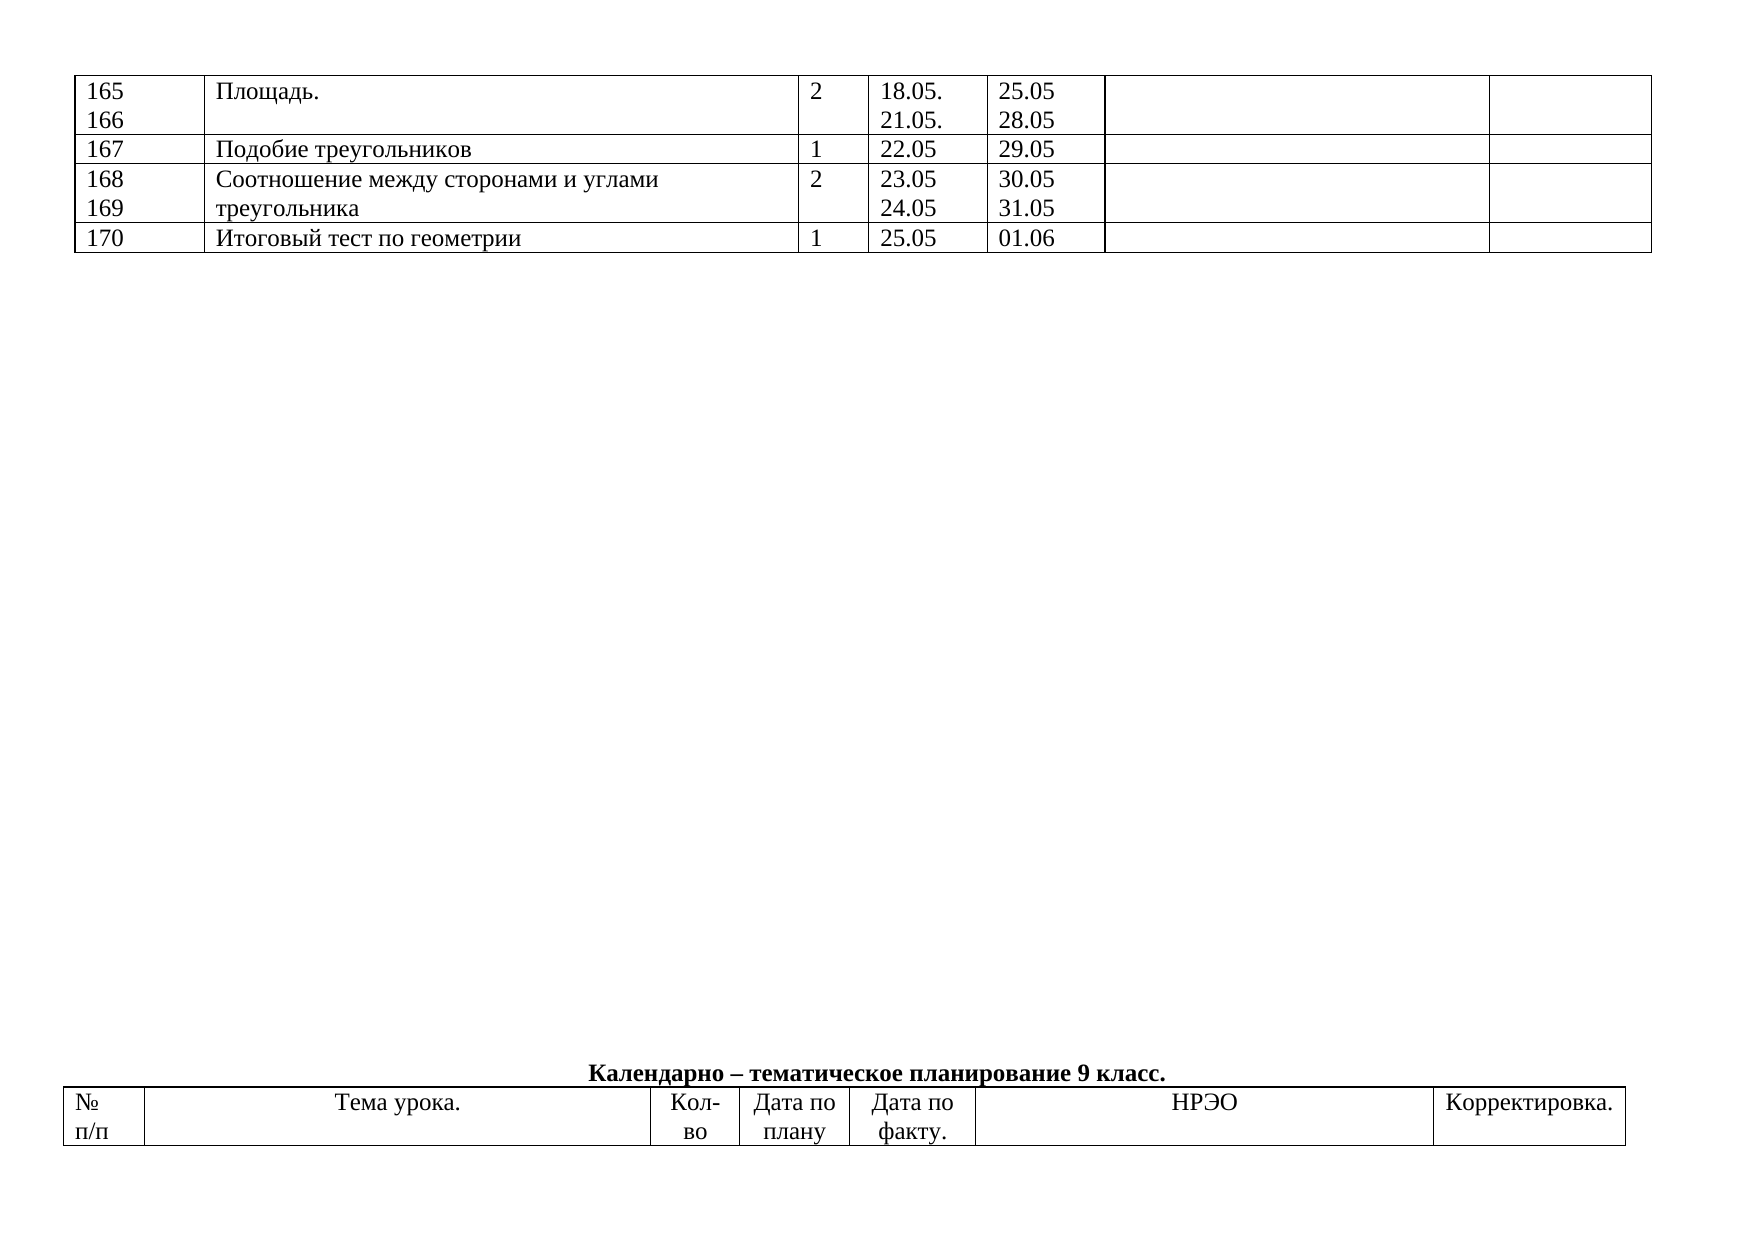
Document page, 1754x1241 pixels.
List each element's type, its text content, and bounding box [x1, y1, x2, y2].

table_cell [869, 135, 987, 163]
text Календарно – тематическое планирование 9 класс. [134, 1058, 1620, 1086]
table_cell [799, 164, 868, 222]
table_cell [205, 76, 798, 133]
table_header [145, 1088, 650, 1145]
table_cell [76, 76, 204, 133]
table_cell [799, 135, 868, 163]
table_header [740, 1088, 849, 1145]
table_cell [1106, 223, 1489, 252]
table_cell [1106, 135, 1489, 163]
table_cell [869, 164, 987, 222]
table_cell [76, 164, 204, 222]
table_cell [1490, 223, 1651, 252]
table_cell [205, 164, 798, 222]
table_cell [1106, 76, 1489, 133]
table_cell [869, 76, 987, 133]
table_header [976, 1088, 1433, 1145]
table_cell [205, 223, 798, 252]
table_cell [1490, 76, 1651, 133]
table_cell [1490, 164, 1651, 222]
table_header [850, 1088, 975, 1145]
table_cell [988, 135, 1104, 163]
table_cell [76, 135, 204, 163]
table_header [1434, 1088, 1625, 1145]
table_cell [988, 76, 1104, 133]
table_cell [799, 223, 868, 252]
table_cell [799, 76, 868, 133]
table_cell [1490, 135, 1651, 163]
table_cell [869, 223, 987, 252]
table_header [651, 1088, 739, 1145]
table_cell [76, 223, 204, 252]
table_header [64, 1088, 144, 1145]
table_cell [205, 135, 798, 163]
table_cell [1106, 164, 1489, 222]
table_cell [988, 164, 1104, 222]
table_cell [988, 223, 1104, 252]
